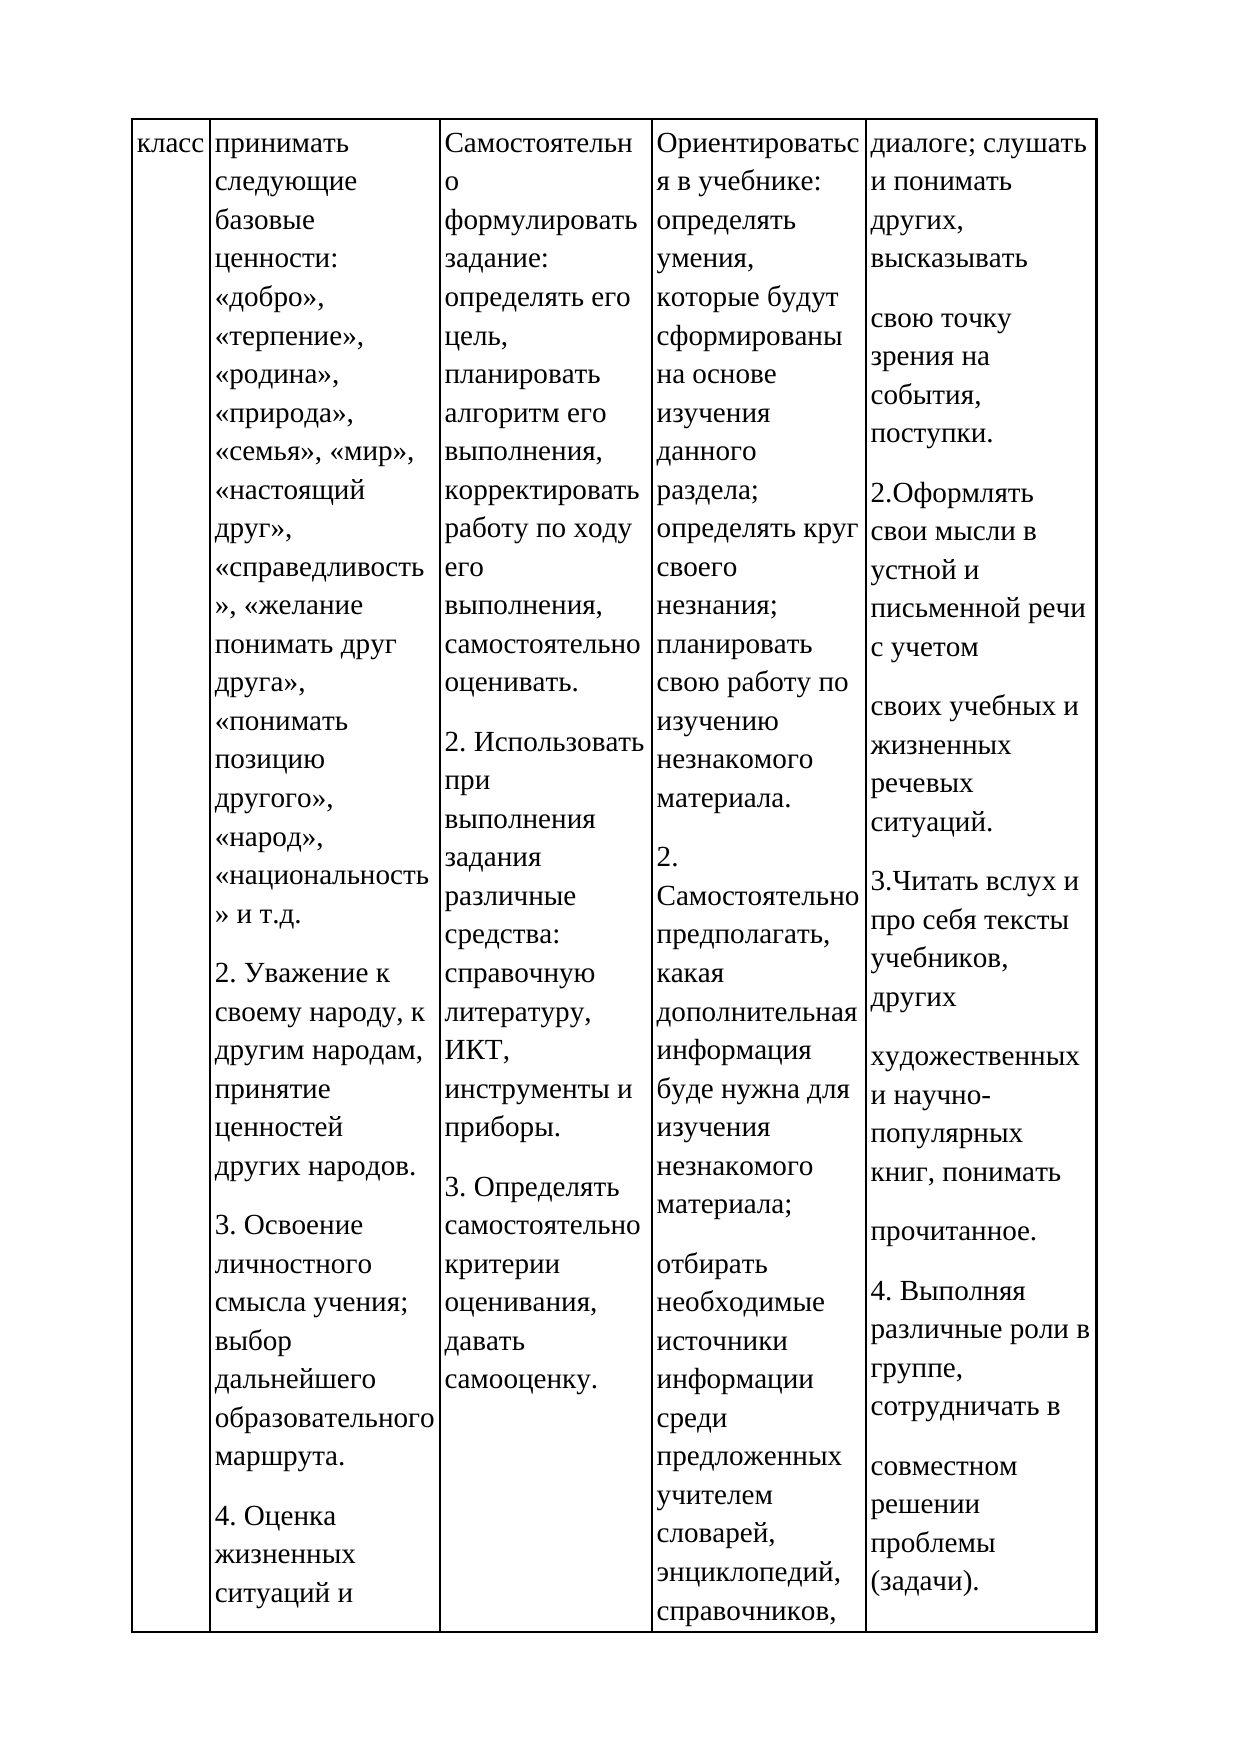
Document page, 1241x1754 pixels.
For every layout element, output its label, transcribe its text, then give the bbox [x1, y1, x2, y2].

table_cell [211, 120, 439, 1631]
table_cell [867, 120, 1095, 1631]
table_cell 4 класс [133, 120, 209, 1631]
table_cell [441, 120, 651, 1631]
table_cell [653, 120, 865, 1631]
